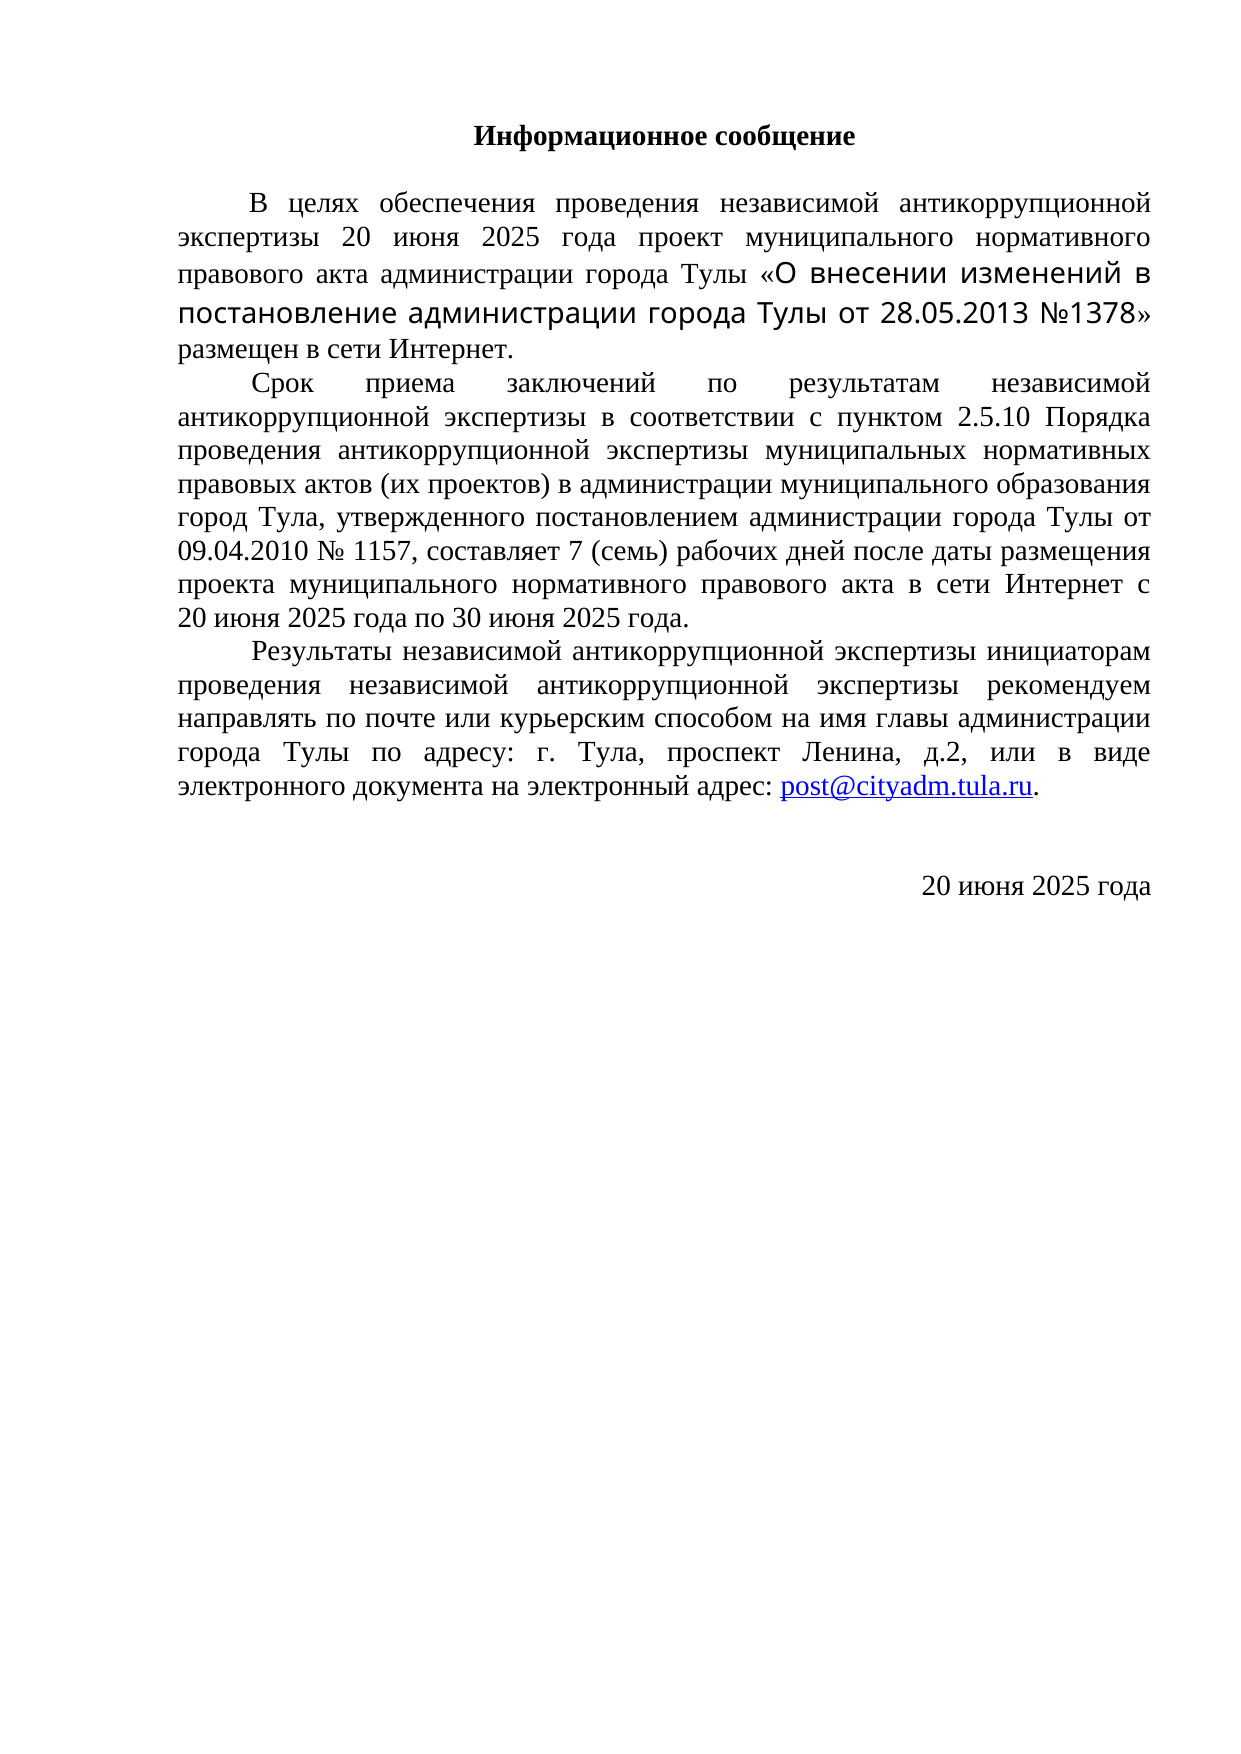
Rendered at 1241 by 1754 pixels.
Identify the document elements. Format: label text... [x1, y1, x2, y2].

text Результаты независимой антикоррупционной экспертизы инициаторам проведения независимой антикоррупционной экспертизы рекомендуем направлять по почте или курьерским способом на имя главы администрации города Тулы по адресу: г. Тула, проспект Ленина, д.2, или в виде электронного документа на электронный адрес: post@cityadm.tula.ru. [177, 633, 1152, 801]
text Информационное сообщение [177, 118, 1152, 152]
text Срок приема заключений по результатам независимой антикоррупционной экспертизы в соответствии с пунктом 2.5.10 Порядка проведения антикоррупционной экспертизы муниципальных нормативных правовых актов (их проектов) в администрации муниципального образования город Тула, утвержденного постановлением администрации города Тулы от 09.04.2010 № 1157, составляет 7 (семь) рабочих дней после даты размещения проекта муниципального нормативного правового акта в сети Интернет с 20 июня 2025 года по 30 июня 2025 года. [177, 365, 1152, 633]
text В целях обеспечения проведения независимой антикоррупционной экспертизы 20 июня 2025 года проект муниципального нормативного правового акта администрации города Тулы «О внесении изменений в постановление администрации города Тулы от 28.05.2013 №1378» размещен в сети Интернет. [177, 185, 1151, 365]
text 20 июня 2025 года [177, 868, 1152, 902]
